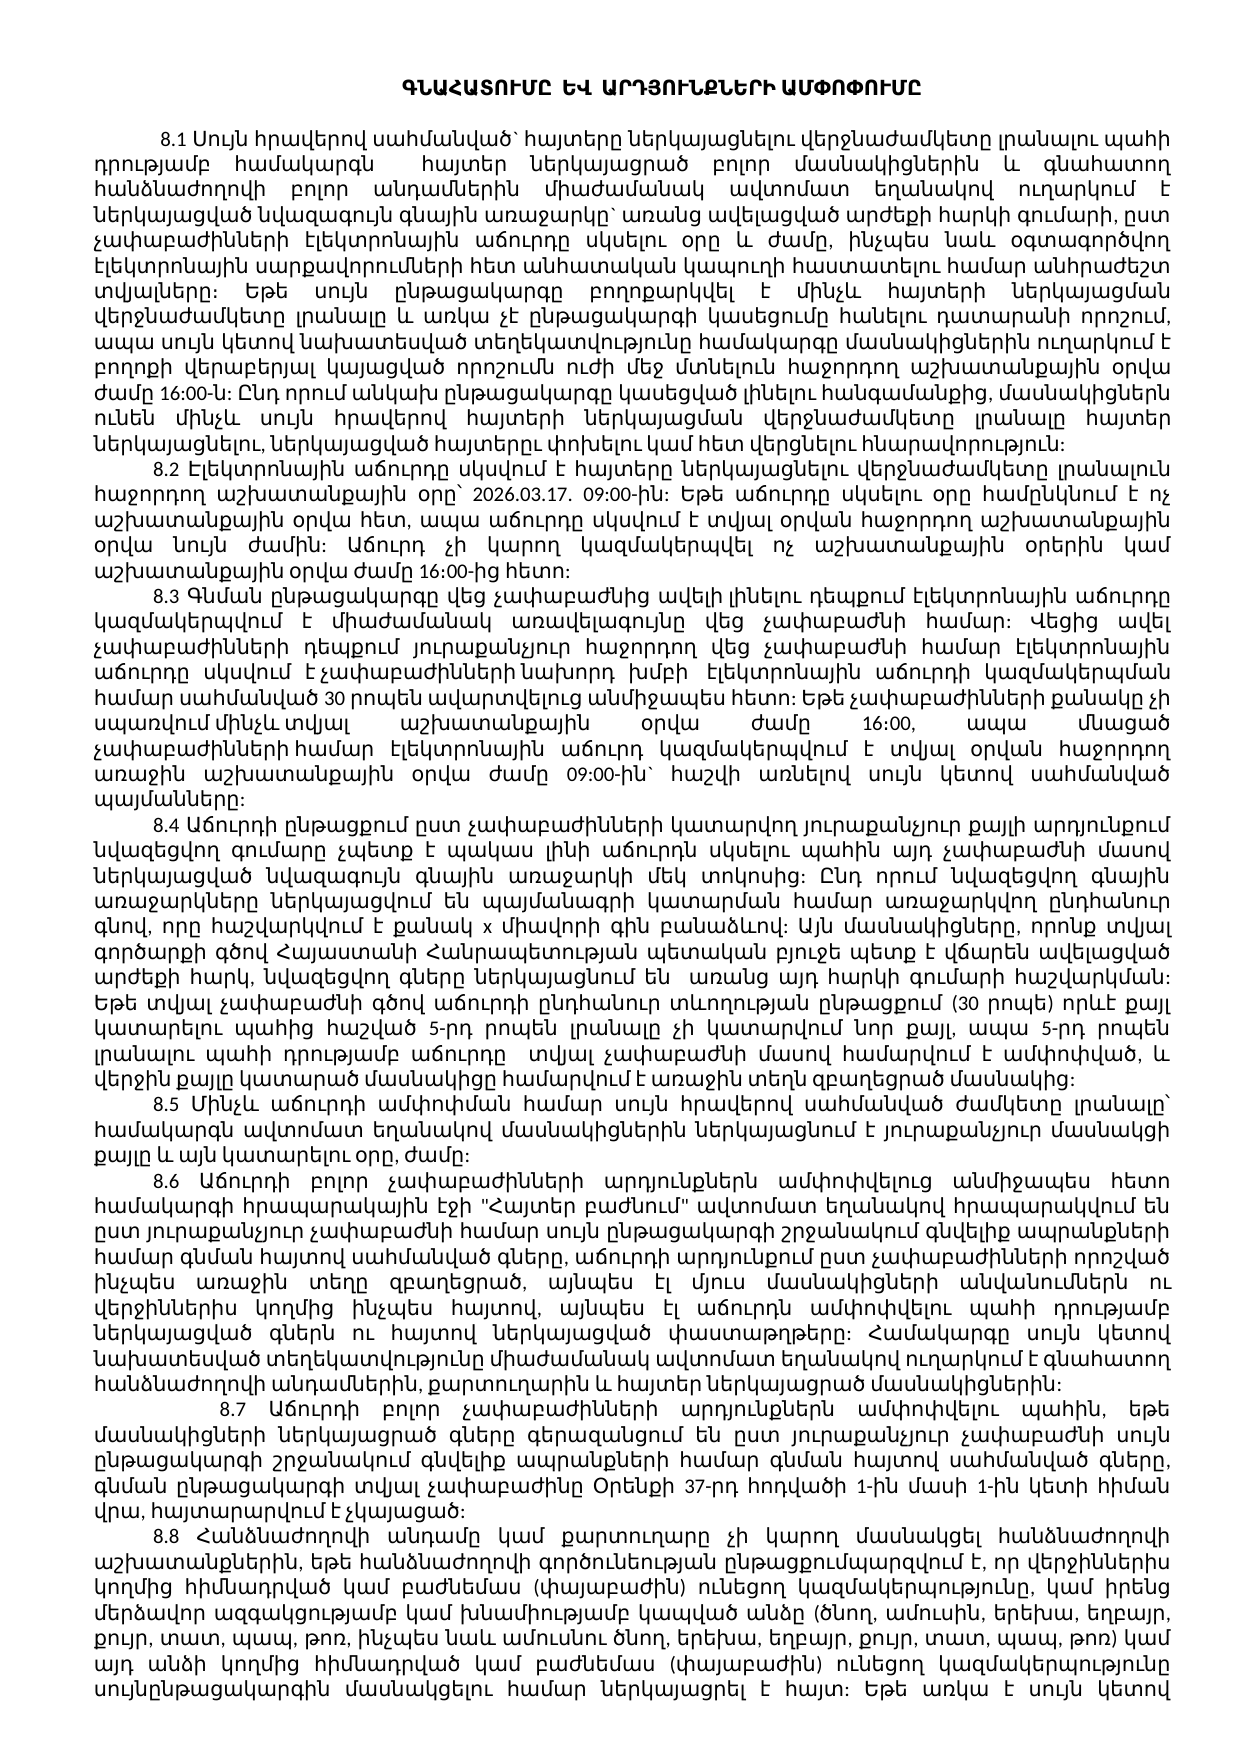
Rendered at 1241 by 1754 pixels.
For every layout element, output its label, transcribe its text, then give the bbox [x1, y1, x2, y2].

text 8.5 Մինչև աճուրդի ամփոփման համար սույն հրավերով սահմանված ժամկետը լրանալը՝ համակարգն ավտոմատ եղանակով մասնակիցներին ներկայացնում է յուրաքանչյուր մասնակցի քայլը և այն կատարելու օրը, ժամը: [94, 1092, 1171, 1168]
text ԳՆԱՀԱՏՈՒՄԸ ԵՎ ԱՐԴՅՈՒՆՔՆԵՐԻ ԱՄՓՈՓՈՒՄԸ [94, 75, 1171, 100]
text 8.3 Գնման ընթացակարգը վեց չափաբաժնից ավելի լինելու դեպքում էլեկտրոնային աճուրդը կազմակերպվում է միաժամանակ առավելագույնը վեց չափաբաժնի համար: Վեցից ավել չափաբաժինների դեպքում յուրաքանչյուր հաջորդող վեց չափաբաժնի համար էլեկտրոնային աճուրդը սկսվում է չափաբաժինների նախորդ խմբի էլեկտրոնային աճուրդի կազմակերպման համար սահմանված 30 րոպեն ավարտվելուց անմիջապես հետո: Եթե չափաբաժինների քանակը չի սպառվում մինչև տվյալ աշխատանքային օրվա ժամը 16։00, ապա մնացած չափաբաժինների համար էլեկտրոնային աճուրդ կազմակերպվում է տվյալ օրվան հաջորդող առաջին աշխատանքային օրվա ժամը 09:00-ին` հաշվի առնելով սույն կետով սահմանված պայմանները: [94, 583, 1171, 812]
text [94, 1524, 1171, 1702]
text 8.7 Աճուրդի բոլոր չափաբաժինների արդյունքներն ամփոփվելու պահին, եթե մասնակիցների ներկայացրած գները գերազանցում են ըստ յուրաքանչյուր չափաբաժնի սույն ընթացակարգի շրջանակում գնվելիք ապրանքների համար գնման հայտով սահմանված գները, գնման ընթացակարգի տվյալ չափաբաժինը Օրենքի 37-րդ հոդվածի 1-ին մասի 1-ին կետի հիման վրա, հայտարարվում է չկայացած: [94, 1397, 1171, 1524]
text 8.6 Աճուրդի բոլոր չափաբաժինների արդյունքներն ամփոփվելուց անմիջապես հետո համակարգի հրապարակային էջի "Հայտեր բաժնում" ավտոմատ եղանակով հրապարակվում են ըստ յուրաքանչյուր չափաբաժնի համար սույն ընթացակարգի շրջանակում գնվելիք ապրանքների համար գնման հայտով սահմանված գները, աճուրդի արդյունքում ըստ չափաբաժինների որոշված ինչպես առաջին տեղը զբաղեցրած, այնպես էլ մյուս մասնակիցների անվանումներն ու վերջիններիս կողմից ինչպես հայտով, այնպես էլ աճուրդն ամփոփվելու պահի դրությամբ ներկայացված գներն ու հայտով ներկայացված փաստաթղթերը: Համակարգը սույն կետով նախատեսված տեղեկատվությունը միաժամանակ ավտոմատ եղանակով ուղարկում է գնահատող հանձնաժողովի անդամներին, քարտուղարին և հայտեր ներկայացրած մասնակիցներին: [94, 1168, 1171, 1397]
text 8.4 Աճուրդի ընթացքում ըստ չափաբաժինների կատարվող յուրաքանչյուր քայլի արդյունքում նվազեցվող գումարը չպետք է պակաս լինի աճուրդն սկսելու պահին այդ չափաբաժնի մասով ներկայացված նվազագույն գնային առաջարկի մեկ տոկոսից: Ընդ որում նվազեցվող գնային առաջարկները ներկայացվում են պայմանագրի կատարման համար առաջարկվող ընդհանուր գնով, որը հաշվարկվում է քանակ x միավորի գին բանաձևով: Այն մասնակիցները, որոնք տվյալ գործարքի գծով Հայաստանի Հանրապետության պետական բյուջե պետք է վճարեն ավելացված արժեքի հարկ, նվազեցվող գները ներկայացնում են առանց այդ հարկի գումարի հաշվարկման: Եթե տվյալ չափաբաժնի գծով աճուրդի ընդհանուր տևողության ընթացքում (30 րոպե) որևէ քայլ կատարելու պահից հաշված 5-րդ րոպեն լրանալը չի կատարվում նոր քայլ, ապա 5-րդ րոպեն լրանալու պահի դրությամբ աճուրդը տվյալ չափաբաժնի մասով համարվում է ամփոփված, և վերջին քայլը կատարած մասնակիցը համարվում է առաջին տեղն զբաղեցրած մասնակից: [94, 812, 1171, 1092]
text 8.1 Սույն հրավերով սահմանված` հայտերը ներկայացնելու վերջնաժամկետը լրանալու պահի դրությամբ համակարգն հայտեր ներկայացրած բոլոր մասնակիցներին և գնահատող հանձնաժողովի բոլոր անդամներին միաժամանակ ավտոմատ եղանակով ուղարկում է ներկայացված նվազագույն գնային առաջարկը` առանց ավելացված արժեքի հարկի գումարի, ըստ չափաբաժինների էլեկտրոնային աճուրդը սկսելու օրը և ժամը, ինչպես նաև օգտագործվող էլեկտրոնային սարքավորումների հետ անհատական կապուղի հաստատելու համար անհրաժեշտ տվյալները։ Եթե սույն ընթացակարգը բողոքարկվել է մինչև հայտերի ներկայացման վերջնաժամկետը լրանալը և առկա չէ ընթացակարգի կասեցումը հանելու դատարանի որոշում, ապա սույն կետով նախատեսված տեղեկատվությունը համակարգը մասնակիցներին ուղարկում է բողոքի վերաբերյալ կայացված որոշումն ուժի մեջ մտնելուն հաջորդող աշխատանքային օրվա ժամը 16:00-ն: Ընդ որում անկախ ընթացակարգը կասեցված լինելու հանգամանքից, մասնակիցներն ունեն մինչև սույն հրավերով հայտերի ներկայացման վերջնաժամկետը լրանալը հայտեր ներկայացնելու, ներկայացված հայտերըւ փոխելու կամ հետ վերցնելու հնարավորություն: [94, 126, 1171, 456]
text 8.2 Էլեկտրոնային աճուրդը սկսվում է հայտերը ներկայացնելու վերջնաժամկետը լրանալուն հաջորդող աշխատանքային օրը՝ 2026.03.17. 09:00 -ին: Եթե աճուրդը սկսելու օրը համընկնում է ոչ աշխատանքային օրվա հետ, ապա աճուրդը սկսվում է տվյալ օրվան հաջորդող աշխատանքային օրվա նույն ժամին: Աճուրդ չի կարող կազմակերպվել ոչ աշխատանքային օրերին կամ աշխատանքային օրվա ժամը 16։00-ից հետո: [94, 456, 1171, 583]
